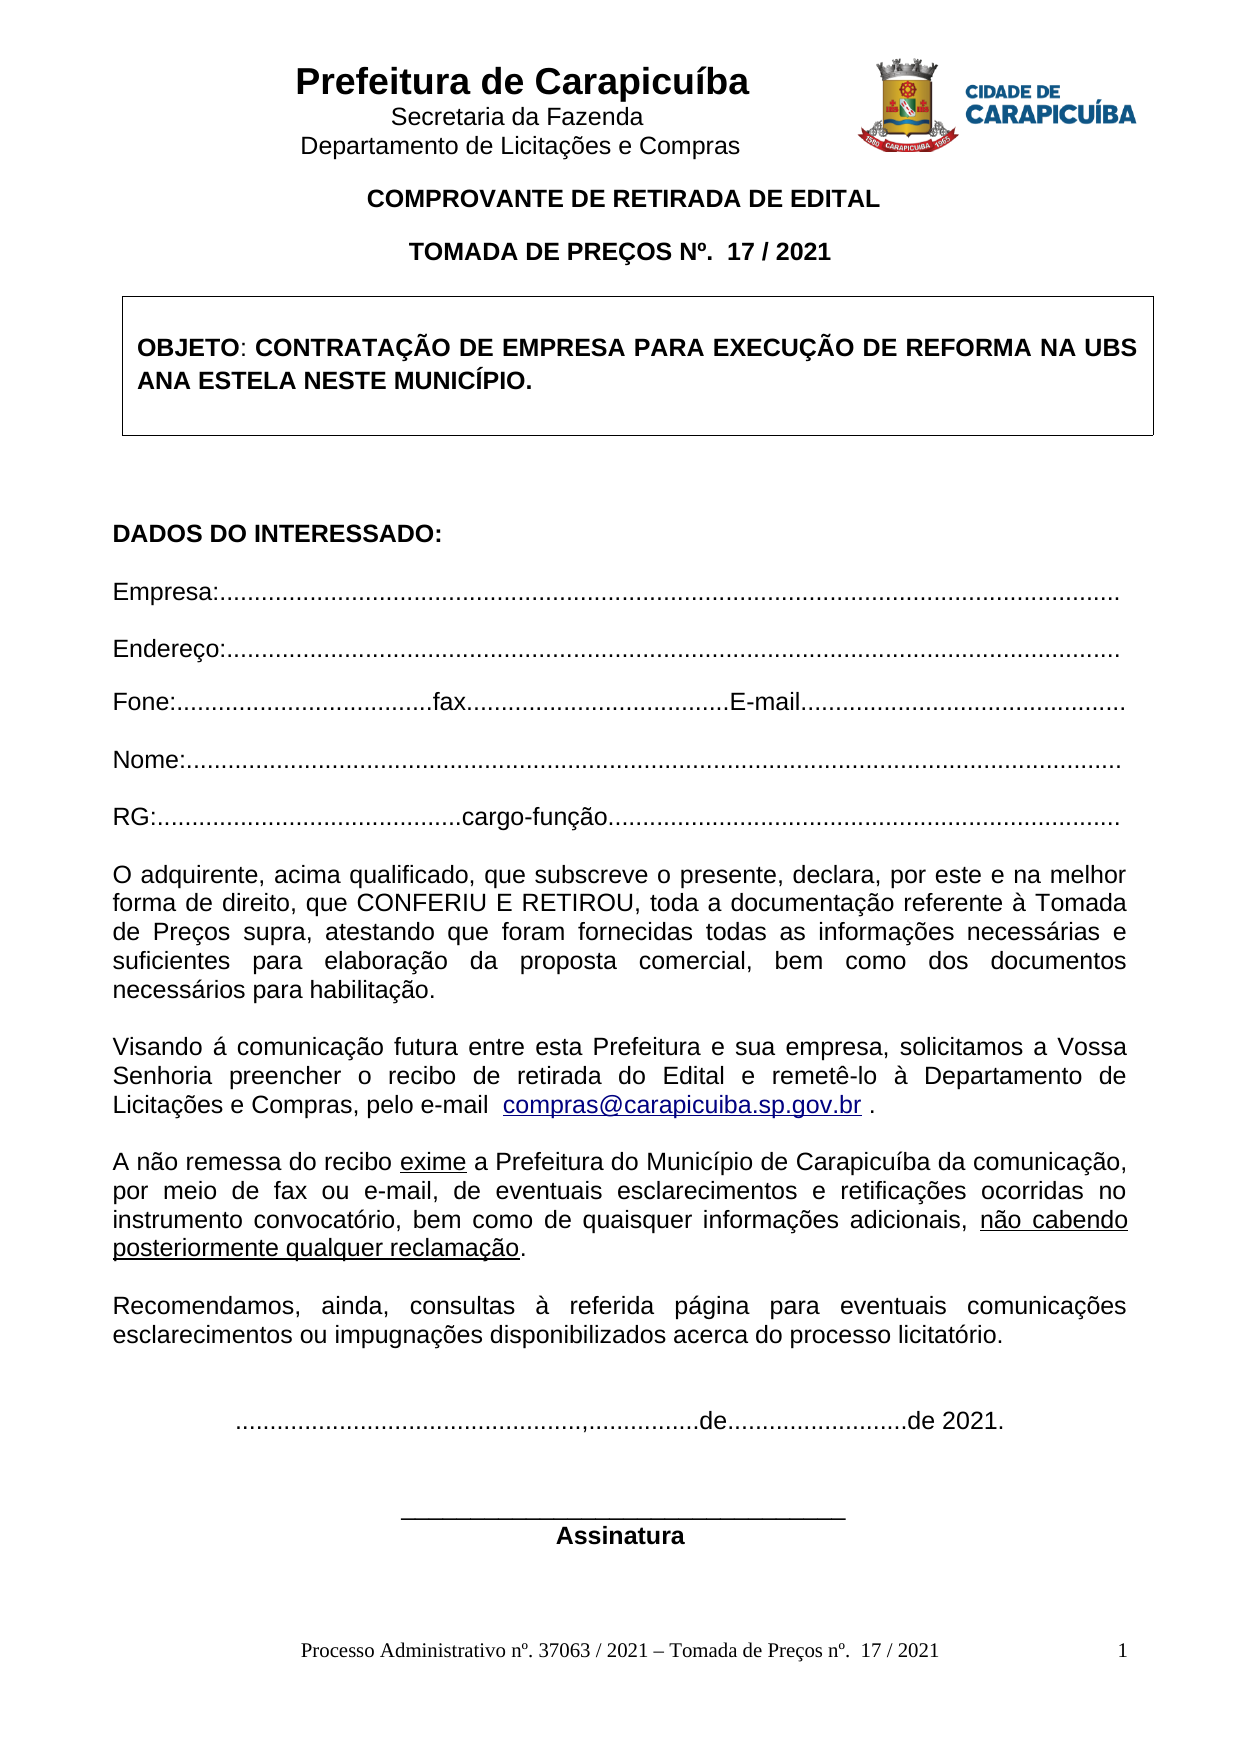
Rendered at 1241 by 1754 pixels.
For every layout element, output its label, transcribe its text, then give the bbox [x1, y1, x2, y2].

text Assinatura [112, 1521, 1128, 1550]
text ..................................................,................de..........................de 2021. [112, 1406, 1128, 1435]
subtitle TOMADA DE PREÇOS Nº. 17 / 2021 [112, 237, 1128, 265]
text Visando á comunicação futura entre esta Prefeitura e sua empresa, solicitamos a Vossa Senhoria preencher o recibo de retirada do Edital e remetê-lo à Departamento de Licitações e Compras, pelo e-mail compras@carapicuiba.sp.gov.br . [112, 1032, 1128, 1118]
text Recomendamos, ainda, consultas à referida página para eventuais comunicações esclarecimentos ou impugnações disponibilizados acerca do processo licitatório. [112, 1291, 1128, 1348]
text A não remessa do recibo exime a Prefeitura do Município de Carapicuíba da comunicação, por meio de fax ou e-mail, de eventuais esclarecimentos e retificações ocorridas no instrumento convocatório, bem como de quaisquer informações adicionais, não cabendo posteriormente qualquer reclamação. [112, 1147, 1128, 1262]
text Fone:.....................................fax......................................E-mail............................................... [112, 687, 1128, 716]
text ________________________________ [112, 1492, 1128, 1521]
picture [857, 57, 1139, 152]
text RG:............................................cargo-função.......................................................................... [112, 802, 1128, 831]
text Nome:....................................................................................................................................... [112, 745, 1128, 773]
text Endereço:................................................................................................................................. [112, 634, 1128, 663]
text Empresa:.................................................................................................................................. [112, 577, 1128, 606]
text O adquirente, acima qualificado, que subscreve o presente, declara, por este e na melhor forma de direito, que CONFERIU E RETIROU, toda a documentação referente à Tomada de Preços supra, atestando que foram fornecidas todas as informações necessárias e suficientes para elaboração da proposta comercial, bem como dos documentos necessários para habilitação. [112, 860, 1128, 1003]
text DADOS DO INTERESSADO: [112, 519, 1128, 548]
subtitle COMPROVANTE DE RETIRADA DE EDITAL [112, 184, 1128, 212]
